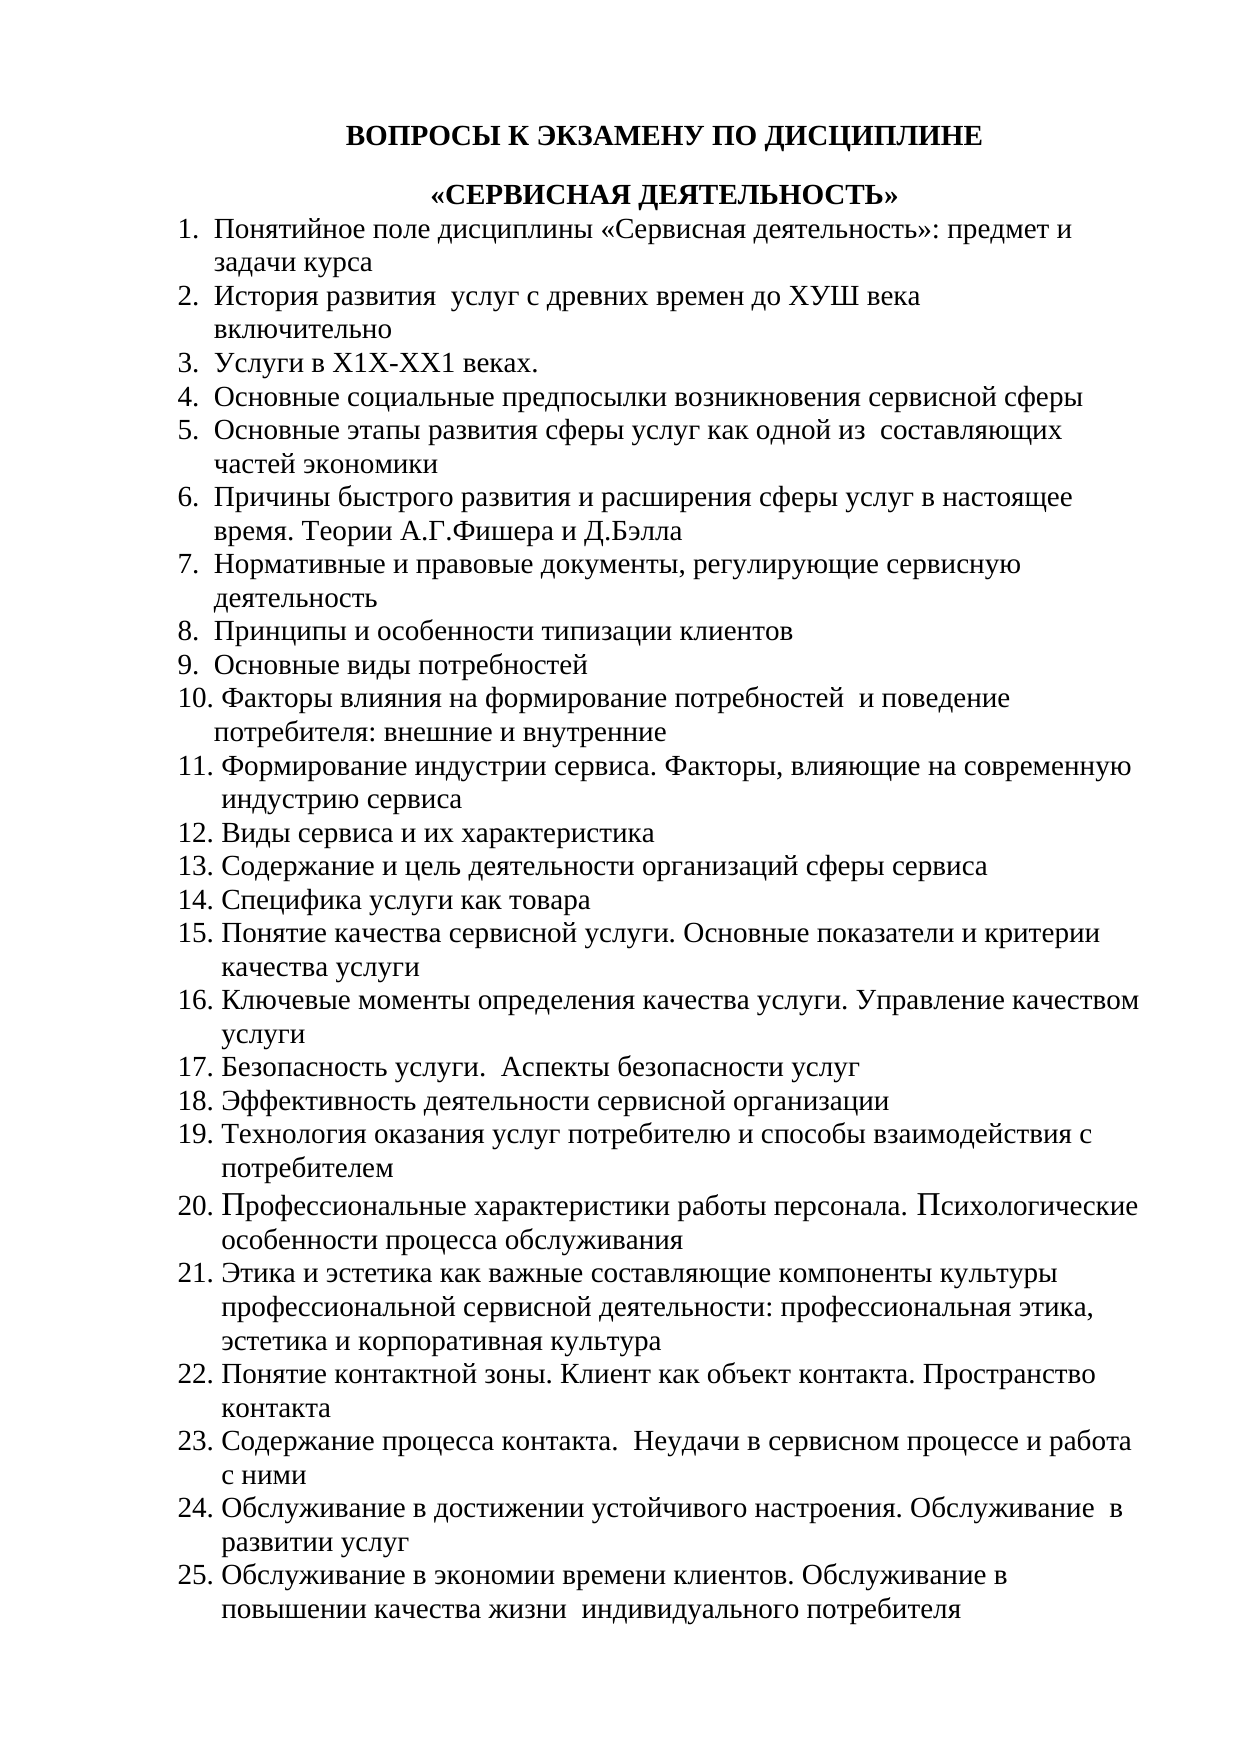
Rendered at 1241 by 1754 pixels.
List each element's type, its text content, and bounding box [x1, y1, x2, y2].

text потребителем [177, 1150, 1152, 1184]
text с ними [177, 1457, 1152, 1490]
text 18. Эффективность деятельности сервисной организации [177, 1083, 1152, 1117]
text включительно [177, 312, 1152, 345]
text потребителя: внешние и внутренние [177, 714, 1152, 748]
text 17. Безопасность услуги. Аспекты безопасности услуг [177, 1049, 1152, 1083]
text профессиональной сервисной деятельности: профессиональная этика, [177, 1289, 1152, 1323]
text 9. Основные виды потребностей [177, 647, 1152, 681]
text 8. Принципы и особенности типизации клиентов [177, 613, 1152, 647]
text 3. Услуги в Х1Х-ХХ1 веках. [177, 345, 1152, 379]
text 10. Факторы влияния на формирование потребностей и поведение [177, 681, 1152, 714]
text ВОПРОСЫ К ЭКЗАМЕНУ ПО ДИСЦИПЛИНЕ [177, 118, 1152, 152]
text эстетика и корпоративная культура [177, 1323, 1152, 1356]
text 2. История развития услуг с древних времен до ХУШ века [177, 278, 1152, 312]
text развитии услуг [177, 1524, 1152, 1557]
text 7. Нормативные и правовые документы, регулирующие сервисную [177, 546, 1152, 580]
text 11. Формирование индустрии сервиса. Факторы, влияющие на современную [177, 748, 1152, 781]
text 15. Понятие качества сервисной услуги. Основные показатели и критерии [177, 915, 1152, 949]
text 5. Основные этапы развития сферы услуг как одной из составляющих [177, 412, 1152, 446]
text задачи курса [177, 244, 1152, 278]
text 14. Специфика услуги как товара [177, 882, 1152, 915]
text 21. Этика и эстетика как важные составляющие компоненты культуры [177, 1256, 1152, 1289]
text 19. Технология оказания услуг потребителю и способы взаимодействия с [177, 1117, 1152, 1150]
text индустрию сервиса [177, 781, 1152, 815]
text 4. Основные социальные предпосылки возникновения сервисной сферы [177, 379, 1152, 412]
text частей экономики [177, 446, 1152, 479]
text 22. Понятие контактной зоны. Клиент как объект контакта. Пространство [177, 1356, 1152, 1390]
text время. Теории А.Г.Фишера и Д.Бэлла [177, 513, 1152, 546]
text 25. Обслуживание в экономии времени клиентов. Обслуживание в [177, 1557, 1152, 1591]
text «СЕРВИСНАЯ ДЕЯТЕЛЬНОСТЬ» [177, 177, 1152, 211]
text 12. Виды сервиса и их характеристика [177, 815, 1152, 848]
text качества услуги [177, 949, 1152, 982]
text повышении качества жизни индивидуального потребителя [177, 1591, 1152, 1624]
text услуги [177, 1016, 1152, 1049]
text 23. Содержание процесса контакта. Неудачи в сервисном процессе и работа [177, 1423, 1152, 1457]
text 1. Понятийное поле дисциплины «Сервисная деятельность»: предмет и [177, 211, 1152, 244]
text 13. Содержание и цель деятельности организаций сферы сервиса [177, 848, 1152, 882]
text особенности процесса обслуживания [177, 1222, 1152, 1256]
text 6. Причины быстрого развития и расширения сферы услуг в настоящее [177, 479, 1152, 513]
text 16. Ключевые моменты определения качества услуги. Управление качеством [177, 982, 1152, 1016]
text 20. Профессиональные характеристики работы персонала. Психологические [177, 1184, 1152, 1222]
text контакта [177, 1390, 1152, 1423]
text деятельность [177, 580, 1152, 613]
text 24. Обслуживание в достижении устойчивого настроения. Обслуживание в [177, 1490, 1152, 1524]
